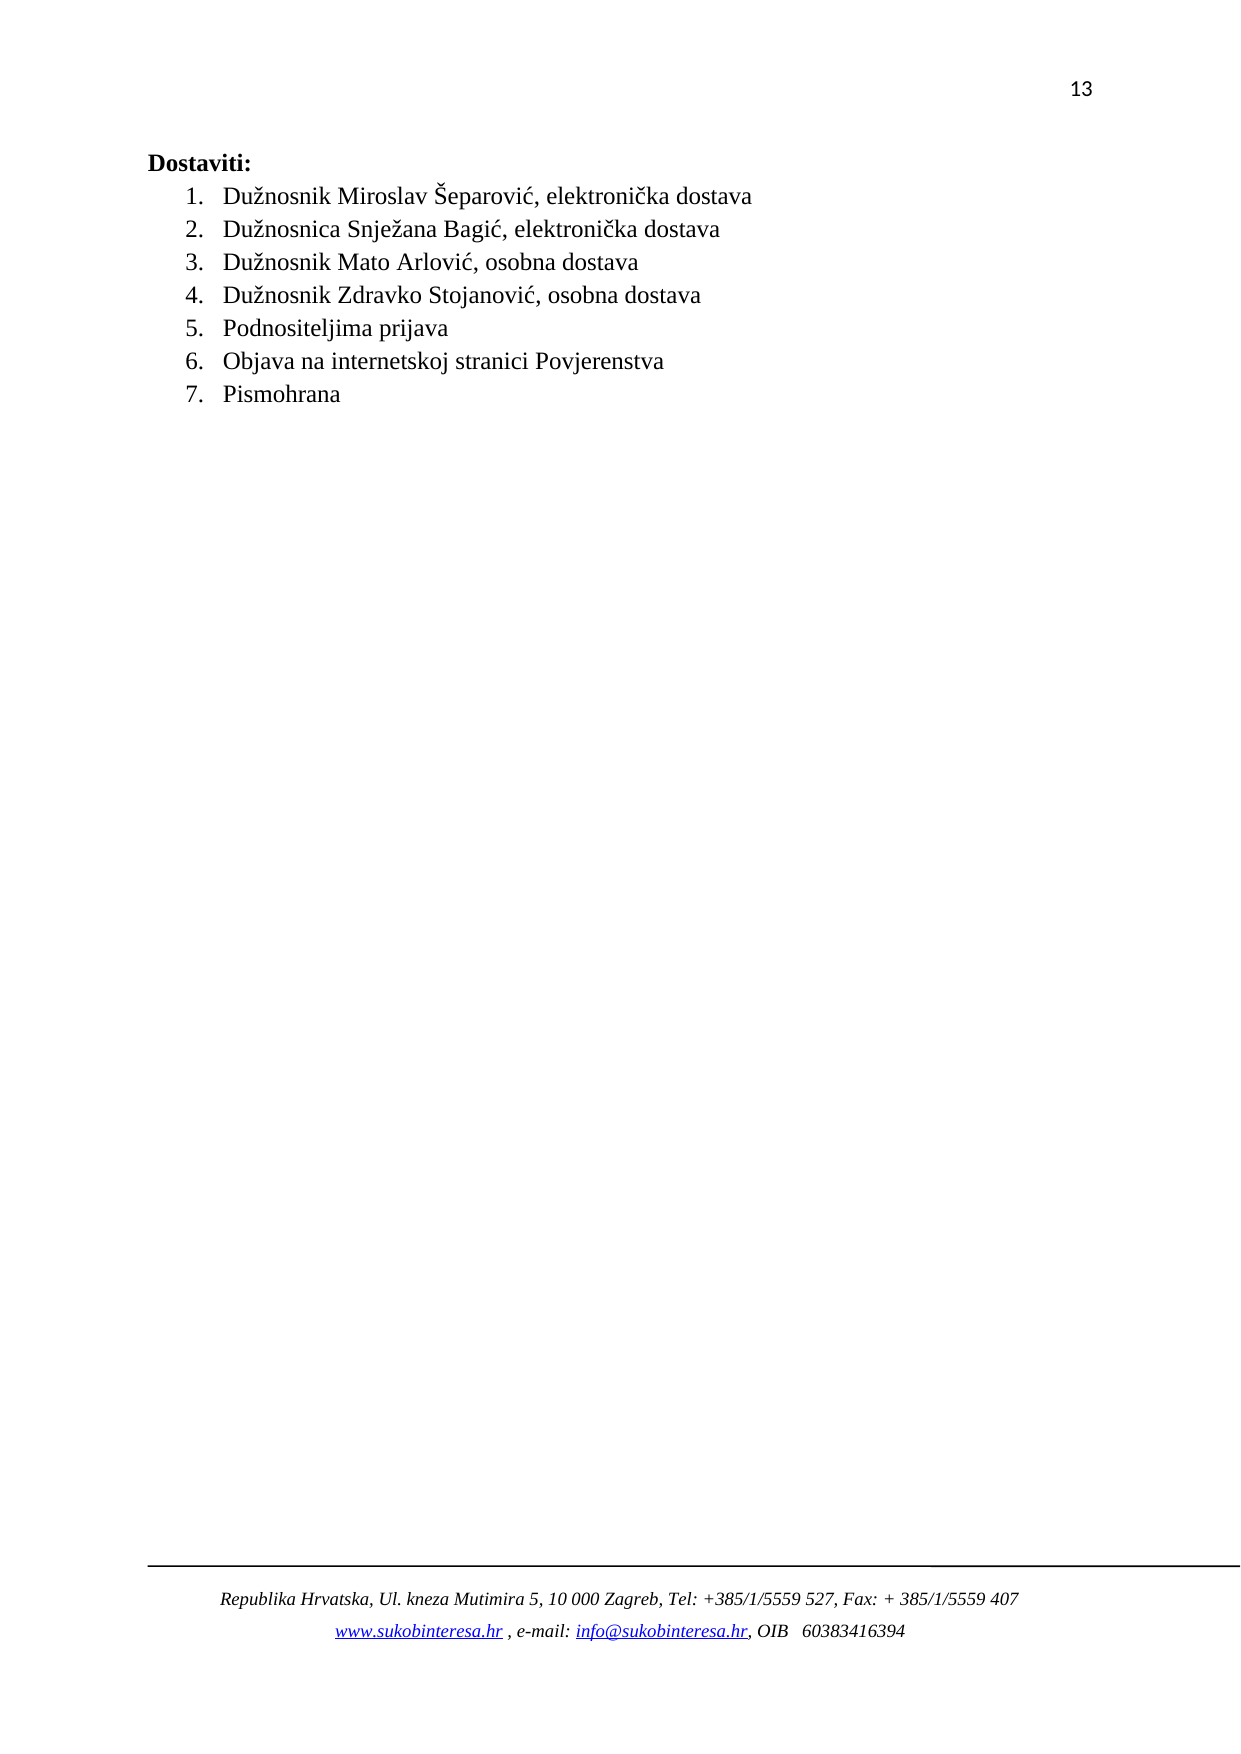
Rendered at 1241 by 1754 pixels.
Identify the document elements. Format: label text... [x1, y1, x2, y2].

list Dužnosnik Miroslav Šeparović, elektronička dostava [185, 181, 1092, 209]
list Pismohrana [185, 379, 1092, 408]
list Podnositeljima prijava [185, 313, 1092, 342]
list Objava na internetskoj stranici Povjerenstva [185, 346, 1092, 374]
list Dužnosnica Snježana Bagić, elektronička dostava [185, 214, 1092, 242]
list Dužnosnik Zdravko Stojanović, osobna dostava [185, 280, 1092, 308]
list Dužnosnik Mato Arlović, osobna dostava [185, 247, 1092, 276]
text Dostaviti: [148, 148, 1092, 176]
